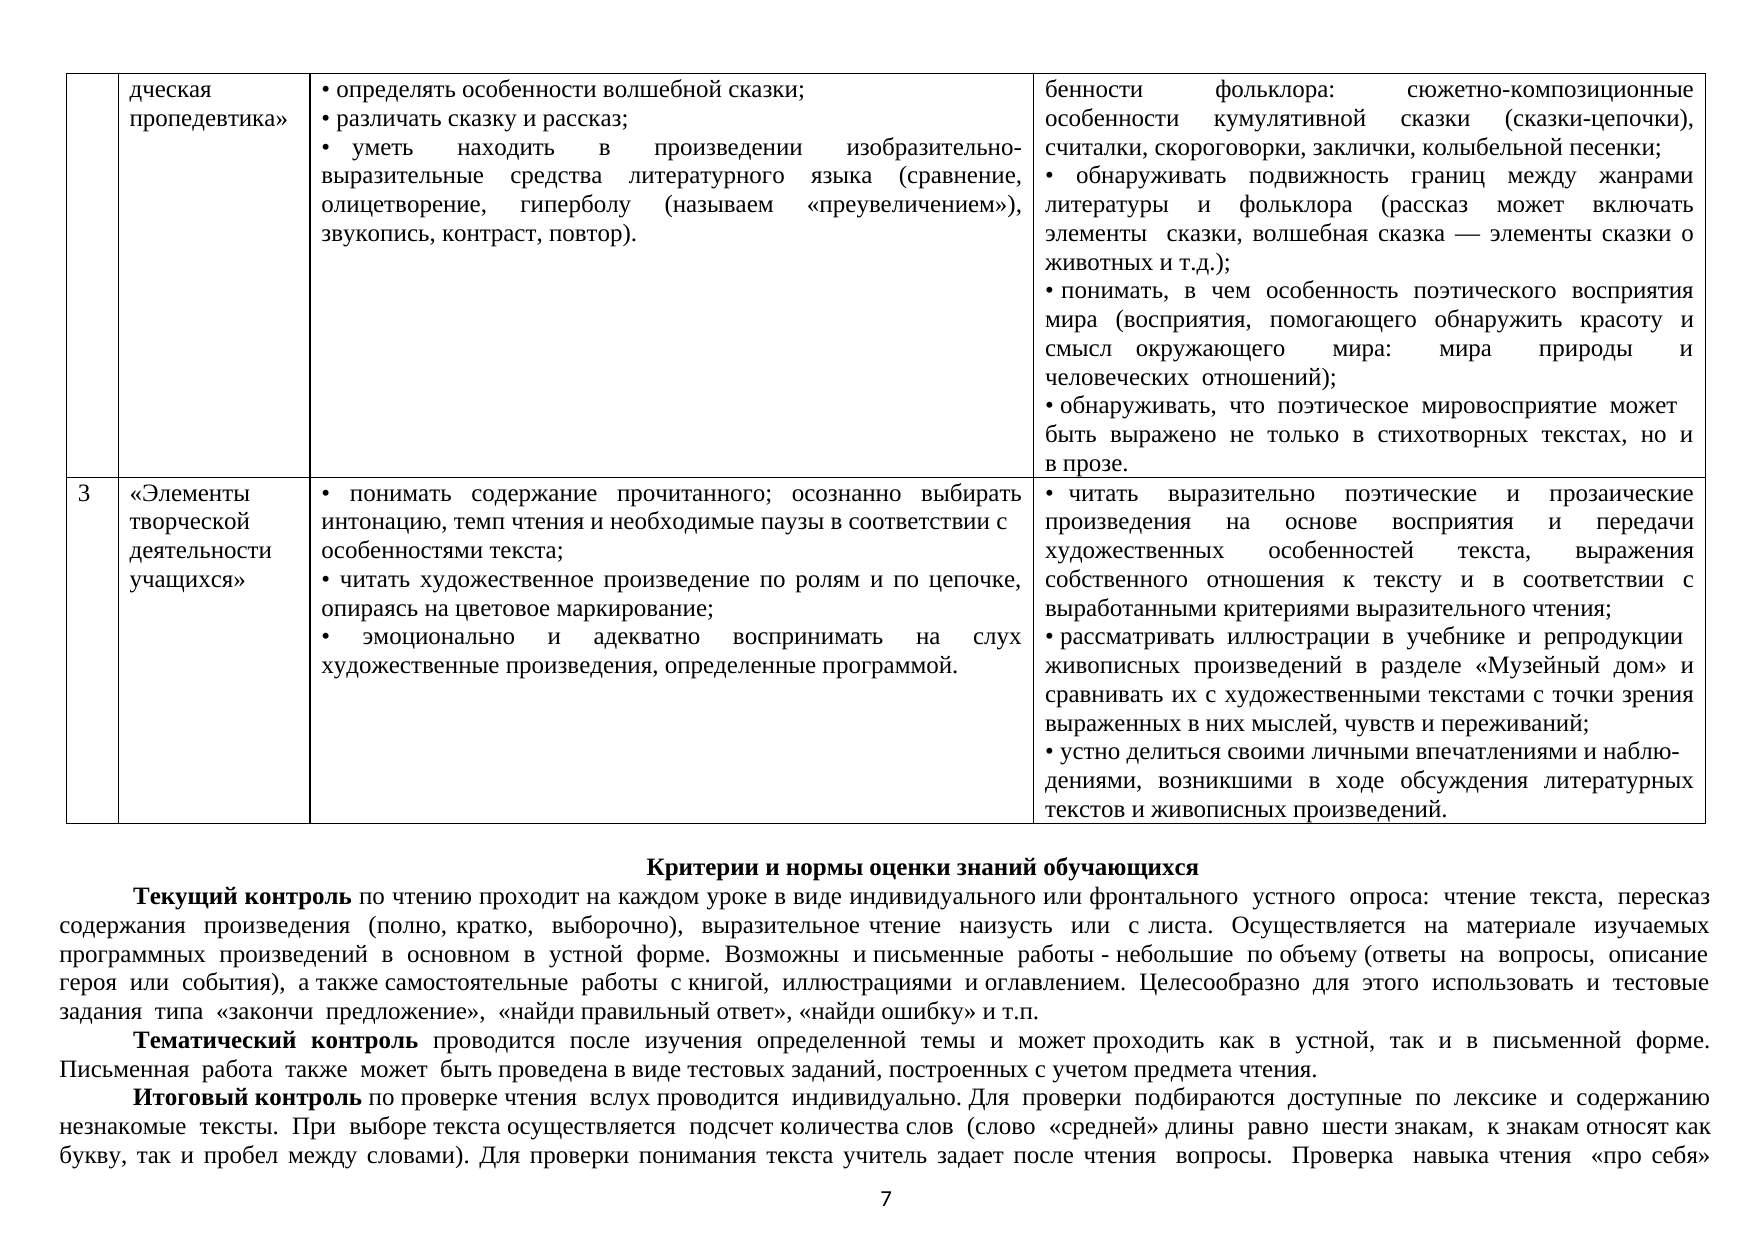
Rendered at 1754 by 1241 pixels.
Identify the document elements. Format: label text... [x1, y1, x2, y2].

table_cell 3 [67, 478, 118, 823]
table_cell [1034, 74, 1705, 477]
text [59, 1082, 1713, 1169]
table_cell • понимать содержание прочитанного; осознанно выбирать интонацию, темп чтения и необходимые паузы в соответствии с особенностями текста; • читать художественное произведение по ролям и по цепочке, опираясь на цветовое маркирование; • эмоционально и адекватно воспринимать на слух художественные произведения, определенные программой. [311, 478, 1033, 823]
text Текущий контроль по чтению проходит на каждом уроке в виде индивидуального или фронтального устного опроса: чтение текста, пересказ содержания произведения (полно, кратко, выборочно), выразительное чтение наизусть или с листа. Осуществляется на материале изучаемых программных произведений в основном в устной форме. Возможны и письменные работы - небольшие по объему (ответы на вопросы, описание героя или события), а также самостоятельные работы с книгой, иллюстрациями и оглавлением. Целесообразно для этого использовать и тестовые задания типа «закончи предложение», «найди правильный ответ», «найди ошибку» и т.п. [59, 881, 1713, 1025]
text Тематический контроль проводится после изучения определенной темы и может проходить как в устной, так и в письменной форме. Письменная работа также может быть проведена в виде тестовых заданий, построенных с учетом предмета чтения. [59, 1025, 1713, 1082]
table_cell 2 [67, 74, 118, 477]
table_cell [119, 74, 309, 477]
table_cell • читать выразительно поэтические и прозаические произведения на основе восприятия и передачи художественных особенностей текста, выражения собственного отношения к тексту и в соответствии с выработанными критериями выразительного чтения; • рассматривать иллюстрации в учебнике и репродукции живописных произведений в разделе «Музейный дом» и сравнивать их с художественными текстами с точки зрения выраженных в них мыслей, чувств и переживаний; • устно делиться своими личными впечатлениями и наблю- дениями, возникшими в ходе обсуждения литературных текстов и живописных произведений. [1034, 478, 1705, 823]
table_cell «Элементы творческой деятельности учащихся» [119, 478, 309, 823]
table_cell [311, 74, 1033, 477]
text Критерии и нормы оценки знаний обучающихся [59, 852, 1713, 881]
